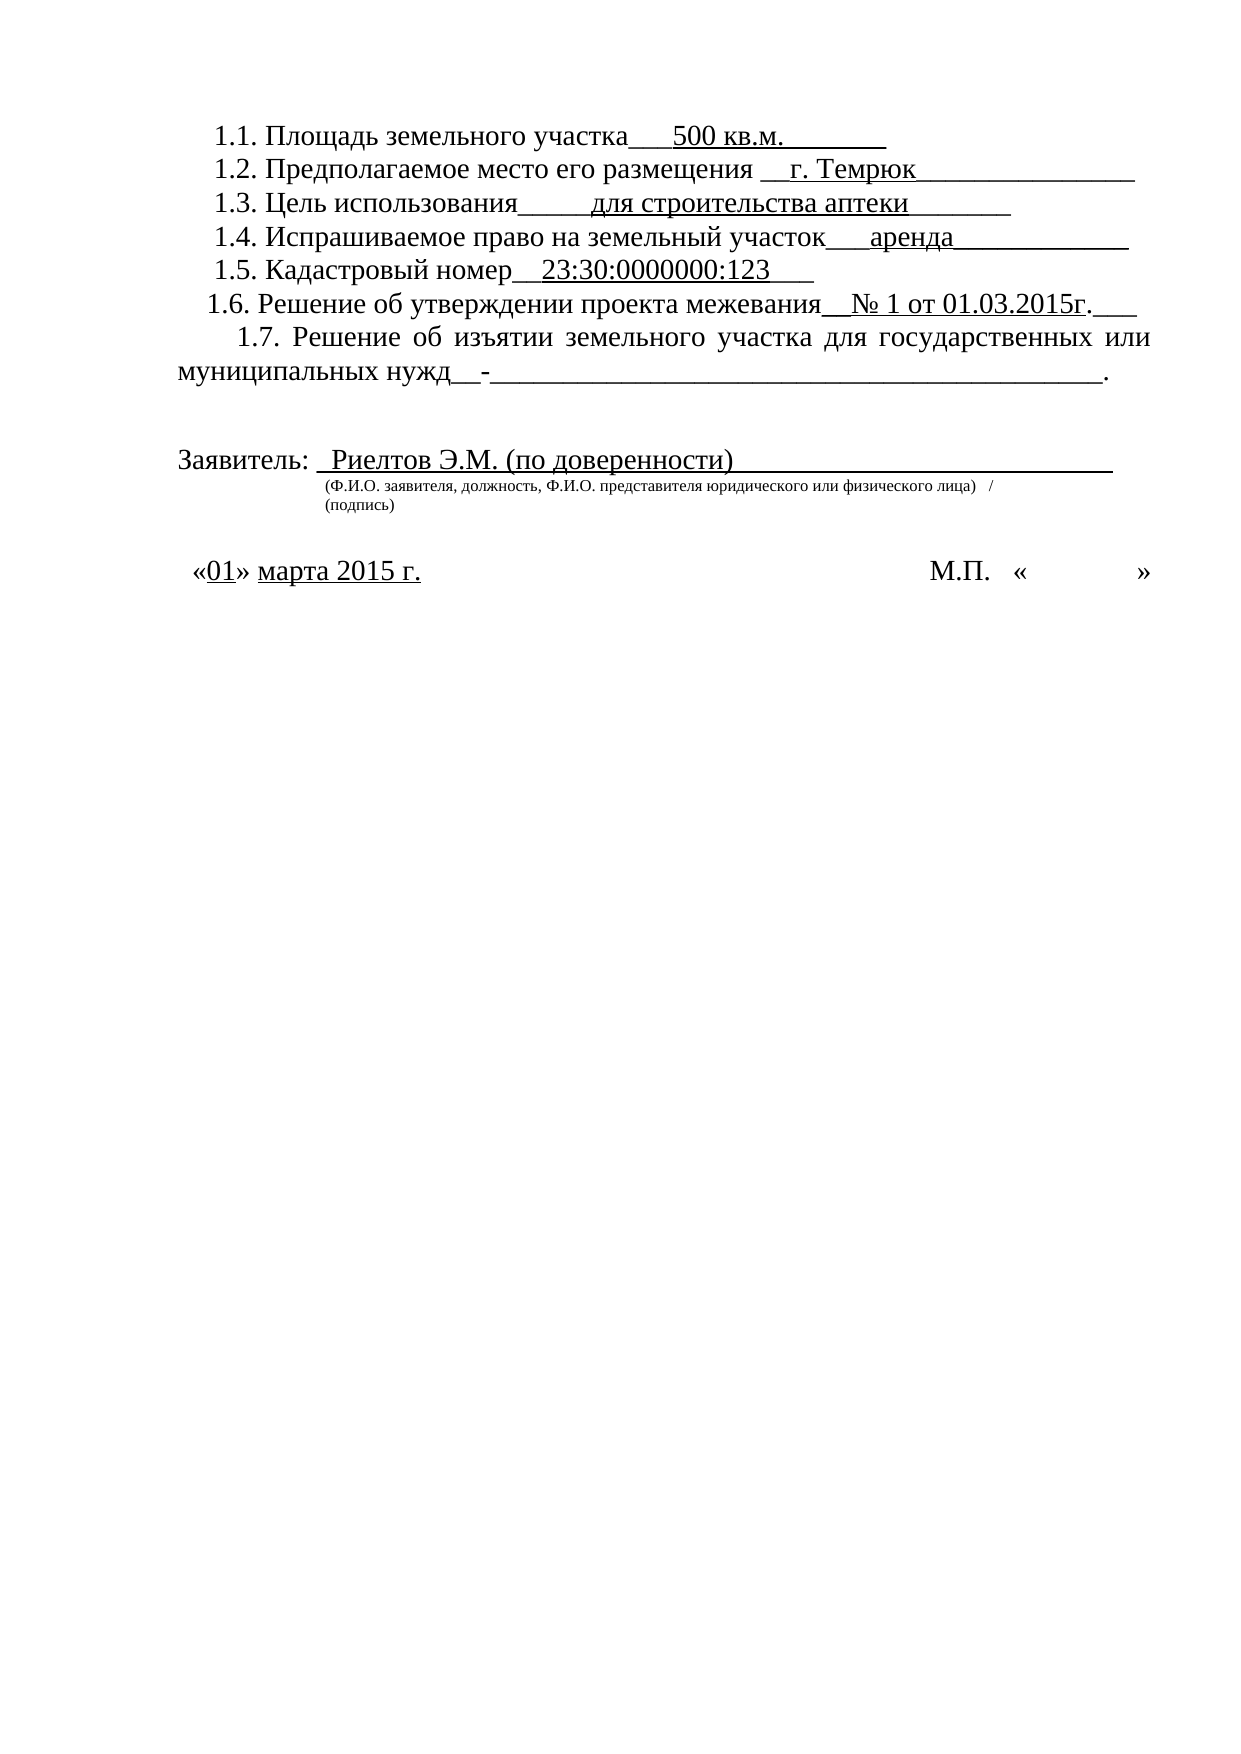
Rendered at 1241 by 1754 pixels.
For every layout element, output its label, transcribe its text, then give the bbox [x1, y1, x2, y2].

text 1.2. Предполагаемое место его размещения __г. Темрюк_______________ [177, 152, 1152, 185]
text «01» марта 2015 г. М.П. « » [177, 553, 1152, 586]
text 1.4. Испрашиваемое право на земельный участок___аренда____________ [177, 219, 1152, 252]
text Заявитель: _Риелтов Э.М. (по доверенности)__________________________ [177, 442, 1152, 476]
text 1.7. Решение об изъятии земельного участка для государственных или муниципальных нужд__-__________________________________________. [177, 319, 1152, 386]
text (подпись) [251, 495, 1152, 514]
text 1.6. Решение об утверждении проекта межевания__№ 1 от 01.03.2015г.___ [177, 286, 1152, 319]
text (Ф.И.О. заявителя, должность, Ф.И.О. представителя юридического или физического лица) / [251, 476, 1152, 495]
text 1.3. Цель использования_____для строительства аптеки_______ [177, 185, 1152, 219]
text 1.5. Кадастровый номер__23:30:0000000:123___ [177, 252, 1152, 286]
text 1.1. Площадь земельного участка___500 кв.м._______ [177, 118, 1152, 152]
